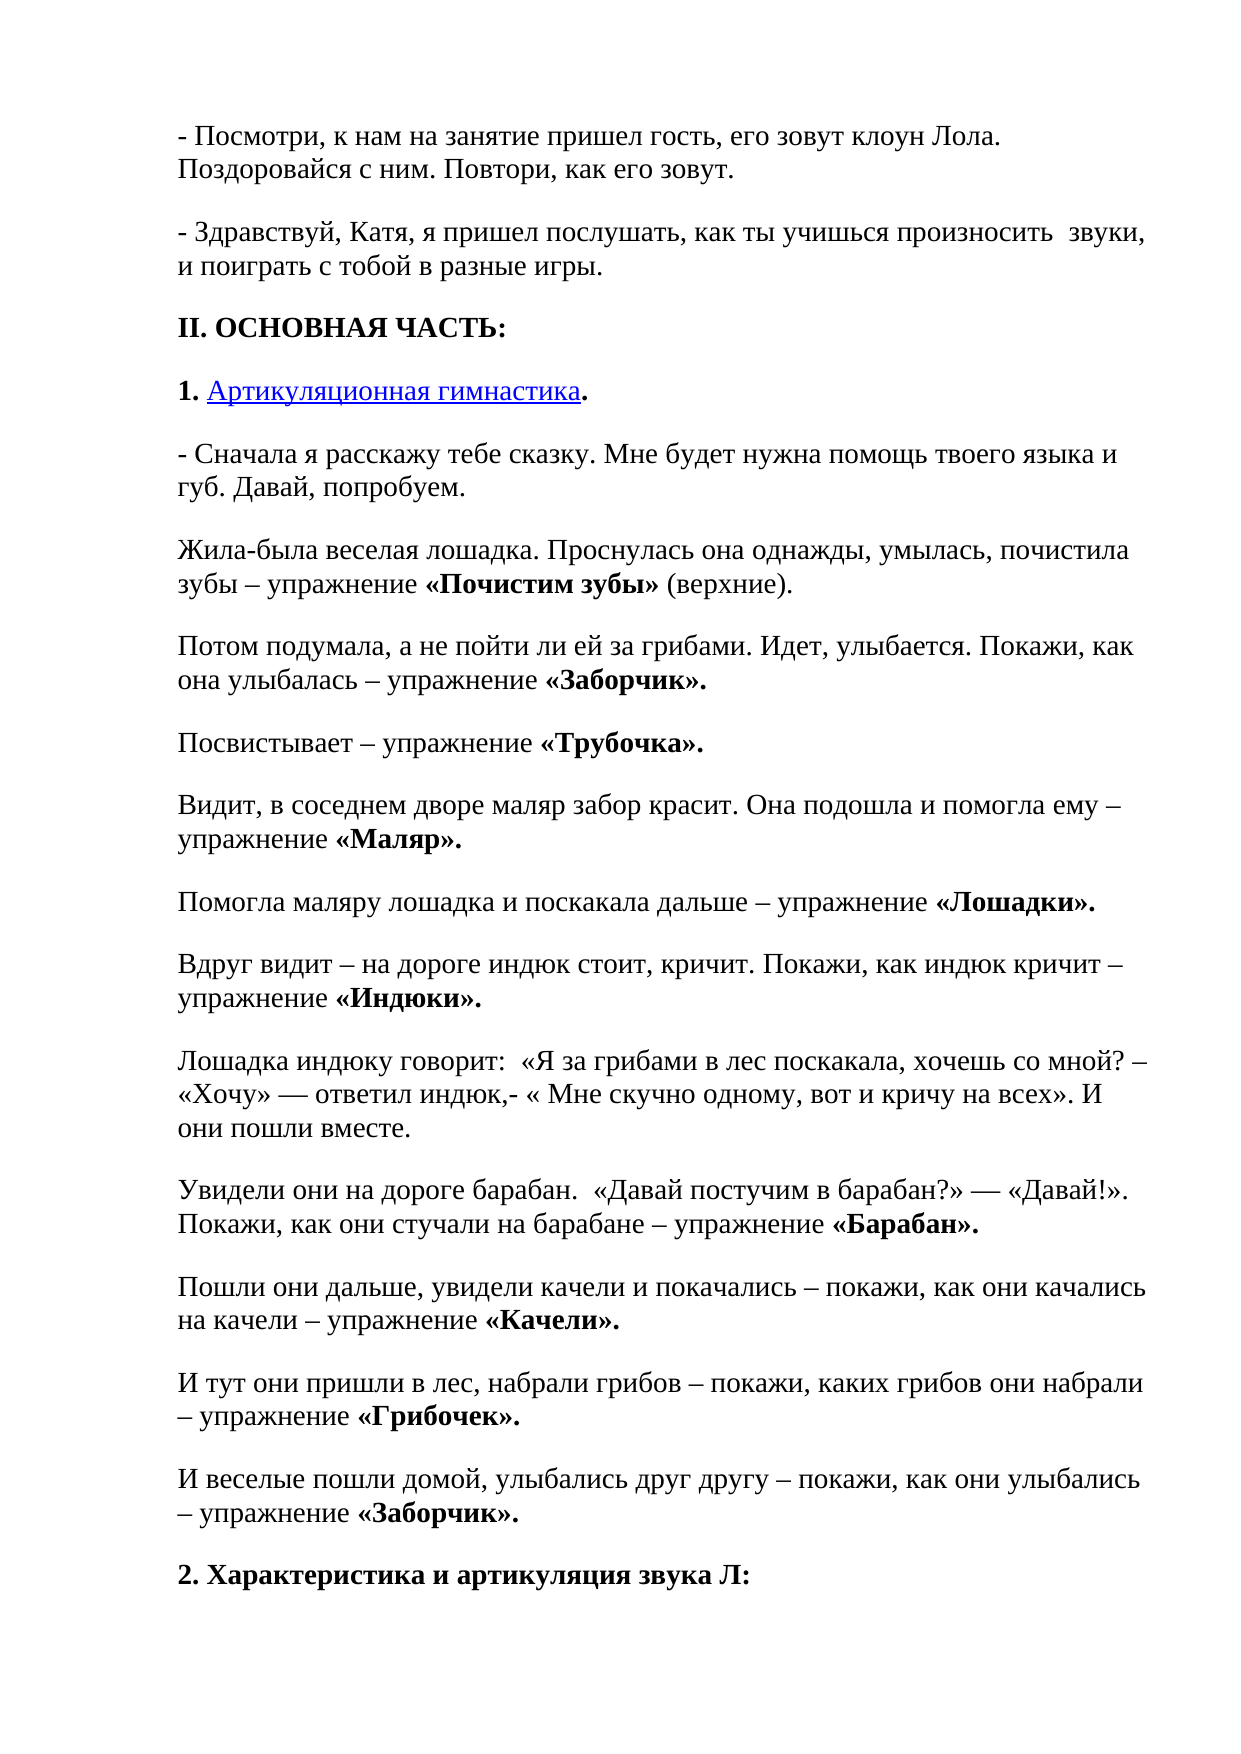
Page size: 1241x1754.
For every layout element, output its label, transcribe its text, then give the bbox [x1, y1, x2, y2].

text Потом подумала, а не пойти ли ей за грибами. Идет, улыбается. Покажи, как она улыбалась – упражнение «Заборчик». [177, 628, 1152, 696]
text Помогла маляру лошадка и поскакала дальше – упражнение «Лошадки». [177, 884, 1152, 917]
text Увидели они на дороге барабан. «Давай постучим в барабан?» — «Давай!». Покажи, как они стучали на барабане – упражнение «Барабан». [177, 1172, 1152, 1239]
text Вдруг видит – на дороге индюк стоит, кричит. Покажи, как индюк кричит – упражнение «Индюки». [177, 946, 1152, 1013]
text И тут они пришли в лес, набрали грибов – покажи, каких грибов они набрали – упражнение «Грибочек». [177, 1365, 1152, 1432]
text - Здравствуй, Катя, я пришел послушать, как ты учишься произносить звуки, и поиграть с тобой в разные игры. [177, 214, 1152, 281]
text II. ОСНОВНАЯ ЧАСТЬ: [177, 311, 1152, 344]
text 2. Характеристика и артикуляция звука Л: [177, 1557, 1152, 1591]
text Лошадка индюку говорит: «Я за грибами в лес поскакала, хочешь со мной? – «Хочу» — ответил индюк,- « Мне скучно одному, вот и кричу на всех». И они пошли вместе. [177, 1043, 1152, 1143]
text И веселые пошли домой, улыбались друг другу – покажи, как они улыбались – упражнение «Заборчик». [177, 1461, 1152, 1528]
text Пошли они дальше, увидели качели и покачались – покажи, как они качались на качели – упражнение «Качели». [177, 1269, 1152, 1336]
text Посвистывает – упражнение «Трубочка». [177, 725, 1152, 758]
text Видит, в соседнем дворе маляр забор красит. Она подошла и помогла ему – упражнение «Маляр». [177, 787, 1152, 854]
text - Сначала я расскажу тебе сказку. Мне будет нужна помощь твоего языка и губ. Давай, попробуем. [177, 436, 1152, 503]
text 1. Артикуляционная гимнастика. [177, 373, 1152, 407]
text Жила-была веселая лошадка. Проснулась она однажды, умылась, почистила зубы – упражнение «Почистим зубы» (верхние). [177, 532, 1152, 599]
text - Посмотри, к нам на занятие пришел гость, его зовут клоун Лола. Поздоровайся с ним. Повтори, как его зовут. [177, 118, 1152, 185]
